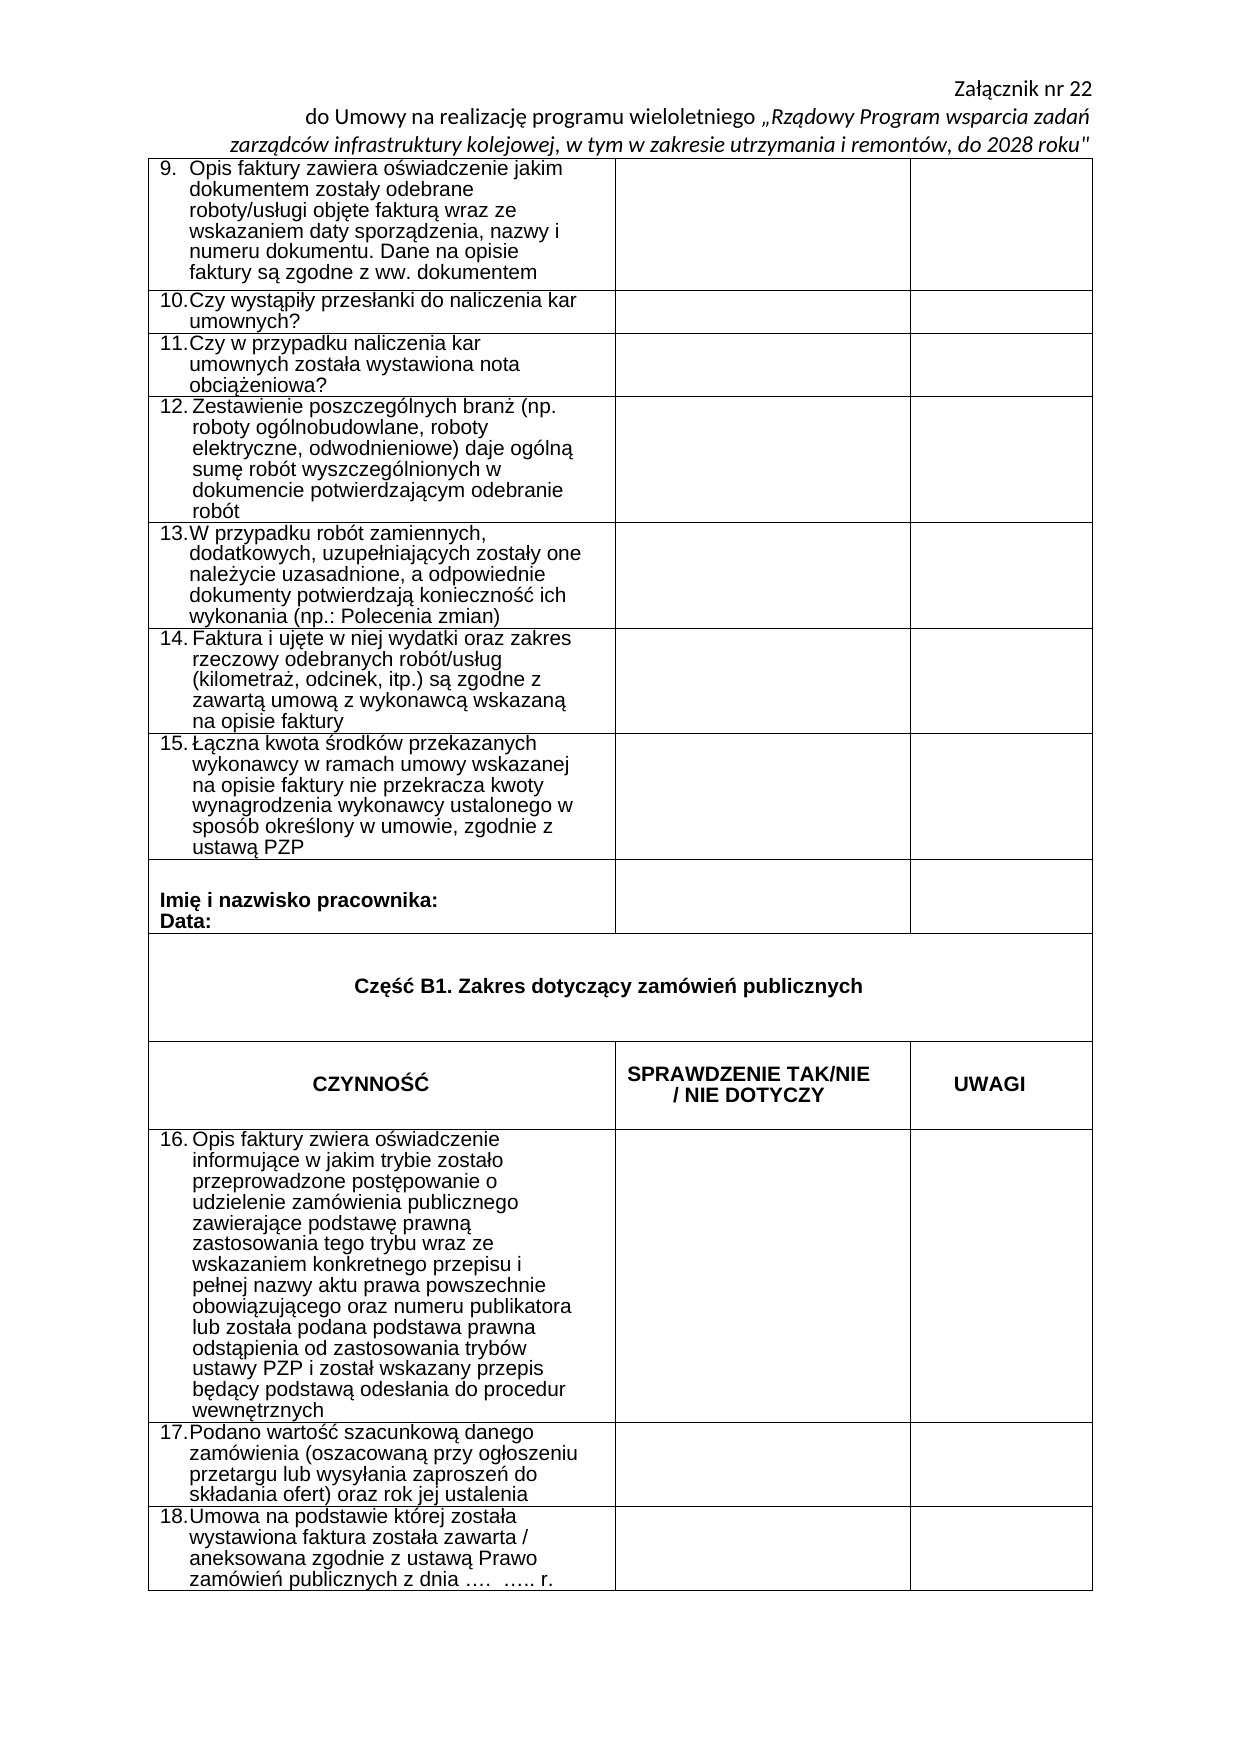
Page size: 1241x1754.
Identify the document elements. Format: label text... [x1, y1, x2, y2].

table_cell Czy wystąpiły przesłanki do naliczenia kar umownych? [149, 291, 615, 333]
table_cell [911, 291, 1092, 333]
table_cell 12. Zestawienie poszczególnych branż (np. roboty ogólnobudowlane, roboty elektryczne, odwodnieniowe) daje ogólną sumę robót wyszczególnionych w dokumencie potwierdzającym odebranie robót [149, 397, 615, 522]
table_cell [911, 860, 1092, 933]
table_cell 14. Faktura i ujęte w niej wydatki oraz zakres rzeczowy odebranych robót/usług (kilometraż, odcinek, itp.) są zgodne z zawartą umową z wykonawcą wskazaną na opisie faktury [149, 629, 615, 733]
table_cell CZYNNOŚĆ [149, 1042, 615, 1129]
table_cell [911, 523, 1092, 627]
table_cell [616, 291, 910, 333]
table_cell [616, 1507, 910, 1590]
table_cell SPRAWDZENIE TAK/NIE / NIE DOTYCZY [616, 1042, 910, 1129]
table_cell [616, 334, 910, 396]
table_cell UWAGI [911, 1042, 1092, 1129]
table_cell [149, 1507, 615, 1590]
table_cell Podano wartość szacunkową danego zamówienia (oszacowaną przy ogłoszeniu przetargu lub wysyłania zaproszeń do składania ofert) oraz rok jej ustalenia [149, 1423, 615, 1506]
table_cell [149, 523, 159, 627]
table_cell [616, 860, 910, 933]
table_cell Opis faktury zwiera oświadczenie informujące w jakim trybie zostało przeprowadzone postępowanie o udzielenie zamówienia publicznego zawierające podstawę prawną zastosowania tego trybu wraz ze wskazaniem konkretnego przepisu i pełnej nazwy aktu prawa powszechnie obowiązującego oraz numeru publikatora lub została podana podstawa prawna odstąpienia od zastosowania trybów ustawy PZP i został wskazany przepis będący podstawą odesłania do procedur wewnętrznych [149, 1130, 615, 1422]
table_cell [616, 734, 910, 859]
table_cell [616, 1423, 910, 1506]
table_cell [911, 397, 1092, 522]
table_cell [616, 523, 910, 627]
table_cell [911, 1507, 1092, 1590]
table_cell [911, 159, 1092, 290]
table_cell 15. Łączna kwota środków przekazanych wykonawcy w ramach umowy wskazanej na opisie faktury nie przekracza kwoty wynagrodzenia wykonawcy ustalonego w sposób określony w umowie, zgodnie z ustawą PZP [149, 734, 615, 859]
table_cell [911, 1423, 1092, 1506]
table_cell [616, 159, 910, 290]
table_cell [911, 1130, 1092, 1422]
table_cell Imię i nazwisko pracownika: Data: [149, 860, 615, 933]
table_cell [911, 629, 1092, 733]
table_cell Część B1. Zakres dotyczący zamówień publicznych [149, 934, 1092, 1041]
table_cell [616, 629, 910, 733]
table_cell Opis faktury zawiera oświadczenie jakim dokumentem zostały odebrane roboty/usługi objęte fakturą wraz ze wskazaniem daty sporządzenia, nazwy i numeru dokumentu. Dane na opisie faktury są zgodne z ww. dokumentem [149, 159, 615, 290]
table_cell [911, 734, 1092, 859]
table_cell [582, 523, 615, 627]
table_cell [616, 1130, 910, 1422]
table_cell [616, 397, 910, 522]
table_cell Czy w przypadku naliczenia kar umownych została wystawiona nota obciążeniowa? [149, 334, 615, 396]
table_cell [911, 334, 1092, 396]
